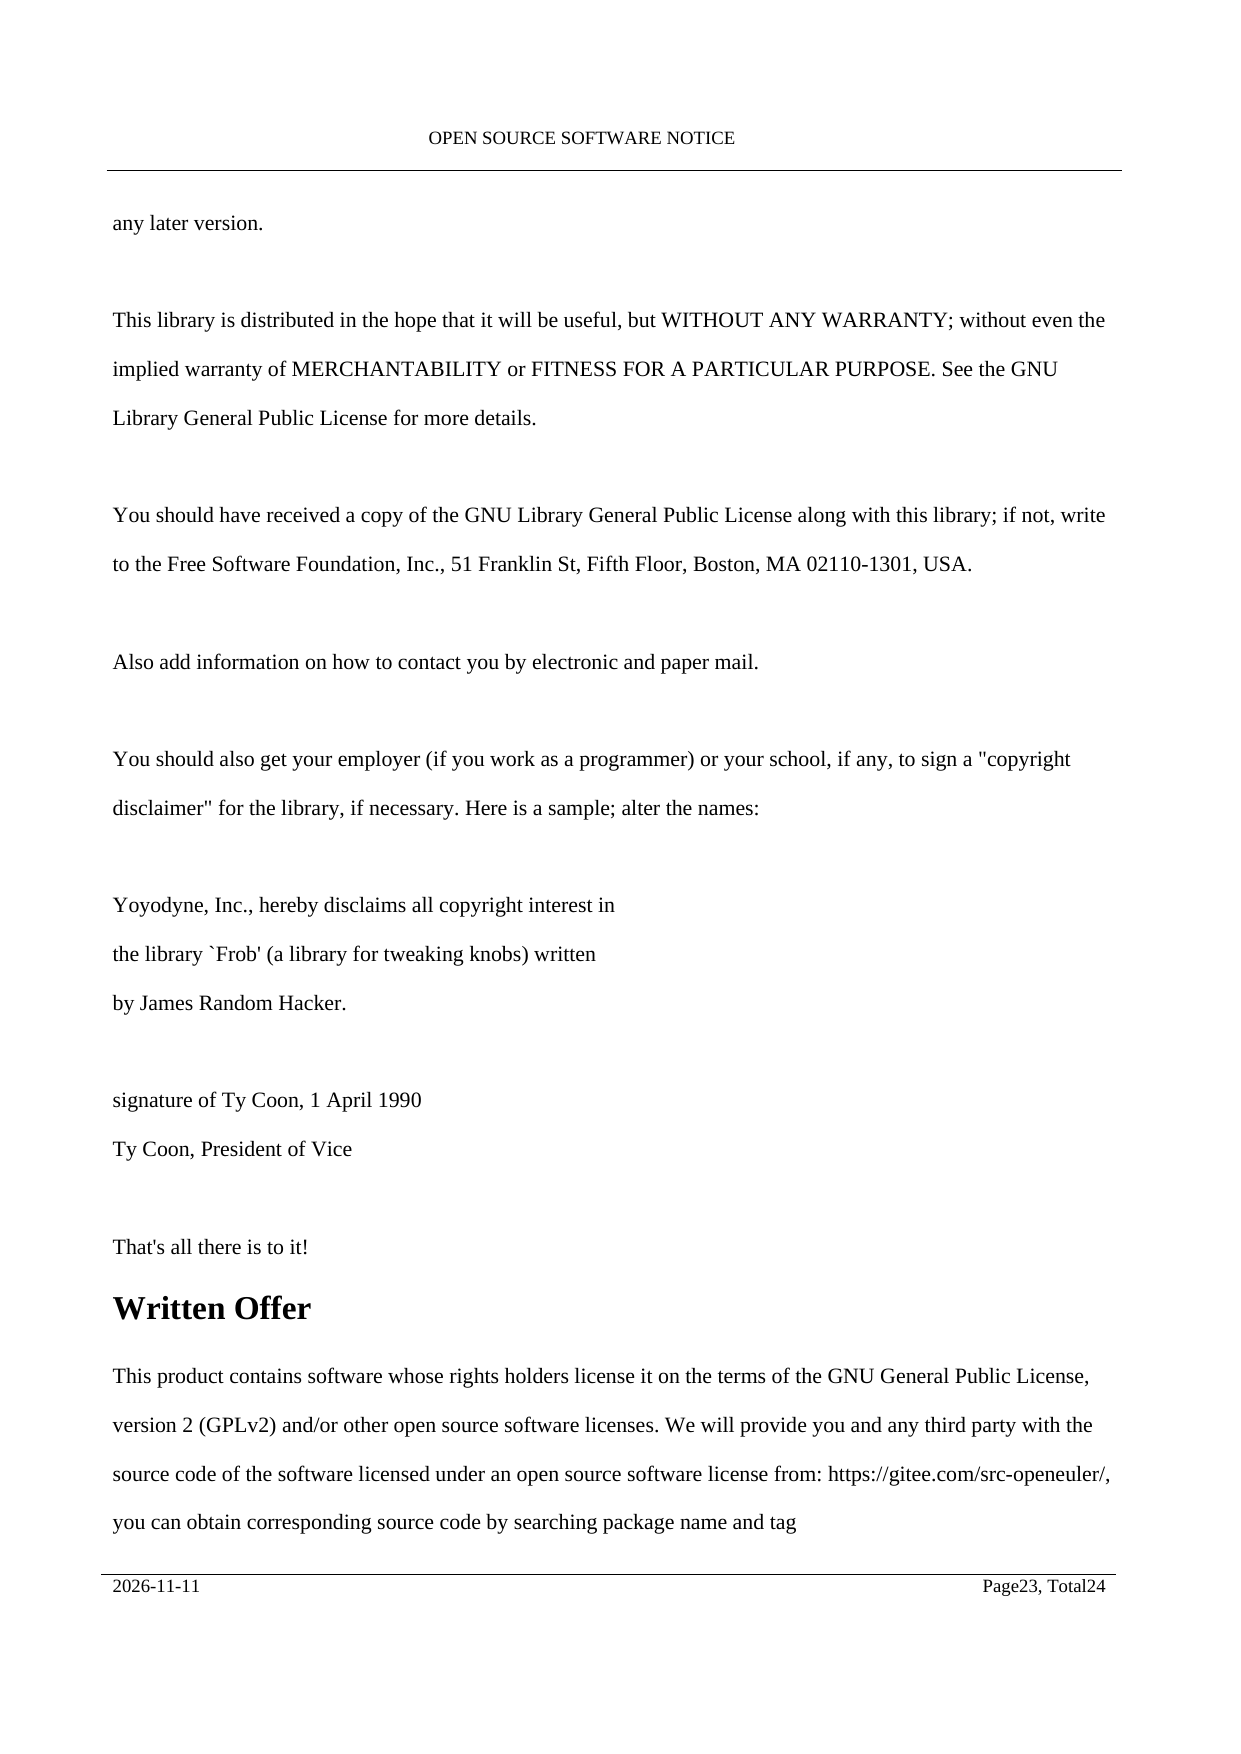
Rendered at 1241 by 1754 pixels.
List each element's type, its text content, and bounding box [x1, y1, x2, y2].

text Written Offer [112, 1275, 1128, 1340]
text This product contains software whose rights holders license it on the terms of the GNU General Public License, version 2 (GPLv2) and/or other open source software licenses. We will provide you and any third party with the source code of the software licensed under an open source software license from: https://gitee.com/src-openeuler/, you can obtain corresponding source code by searching package name and tag [112, 1359, 1128, 1538]
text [112, 206, 1128, 1263]
